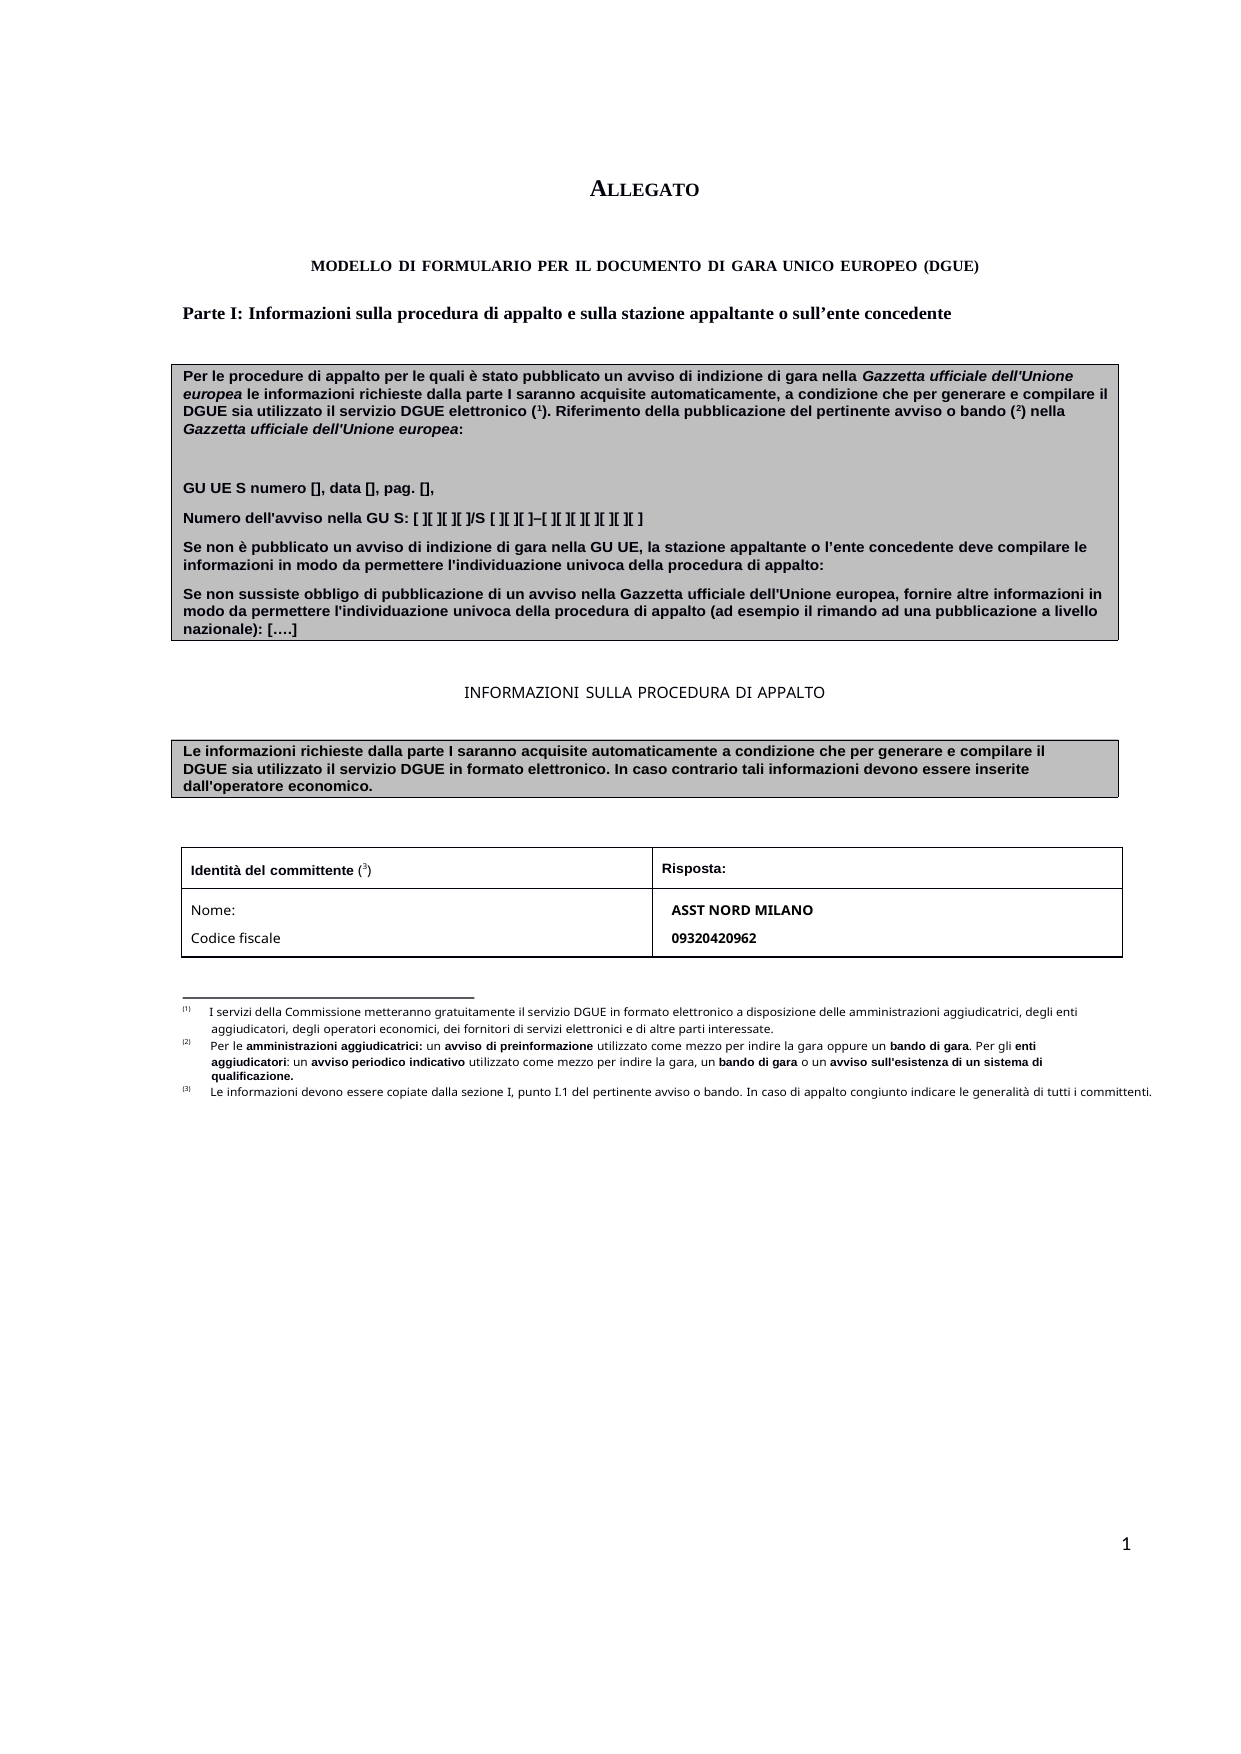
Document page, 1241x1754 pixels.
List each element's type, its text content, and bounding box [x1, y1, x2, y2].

subtitle INFORMAZIONI SULLA PROCEDURA DI APPALTO [207, 681, 1082, 703]
table_cell [653, 922, 671, 956]
text (1) I servizi della Commissione metteranno gratuitamente il servizio DGUE in formato elettronico a disposizione delle amministrazioni aggiudicatrici, degli enti aggiudicatori, degli operatori economici, dei fornitori di servizi elettronici e di altre parti interessate. [182, 1004, 1107, 1037]
text (2) Per le amministrazioni aggiudicatrici: un avviso di preinformazione utilizzato come mezzo per indire la gara oppure un bando di gara. Per gli enti aggiudicatori: un avviso periodico indicativo utilizzato come mezzo per indire la gara, un bando di gara o un avviso sull'esistenza di un sistema di qualificazione. [182, 1038, 1107, 1083]
table_header Risposta: [653, 848, 1122, 887]
text MODELLO DI FORMULARIO PER IL DOCUMENTO DI GARA UNICO EUROPEO (DGUE) [207, 257, 1083, 275]
table_cell 09320420962 [671, 922, 1122, 956]
table_cell Codice fiscale [182, 922, 652, 956]
table_header Identità del committente (3) [182, 848, 652, 887]
subtitle Parte I: Informazioni sulla procedura di appalto e sulla stazione appaltante o sull’ente concedente [182, 303, 1196, 323]
table_cell Nome: [182, 889, 652, 922]
text (3) Le informazioni devono essere copiate dalla sezione I, punto I.1 del pertinente avviso o bando. In caso di appalto congiunto indicare le generalità di tutti i committenti. [182, 1084, 1196, 1099]
subtitle ALLEGATO [207, 174, 1082, 202]
table_cell ASST NORD MILANO [671, 889, 1122, 922]
table_cell [653, 889, 671, 922]
